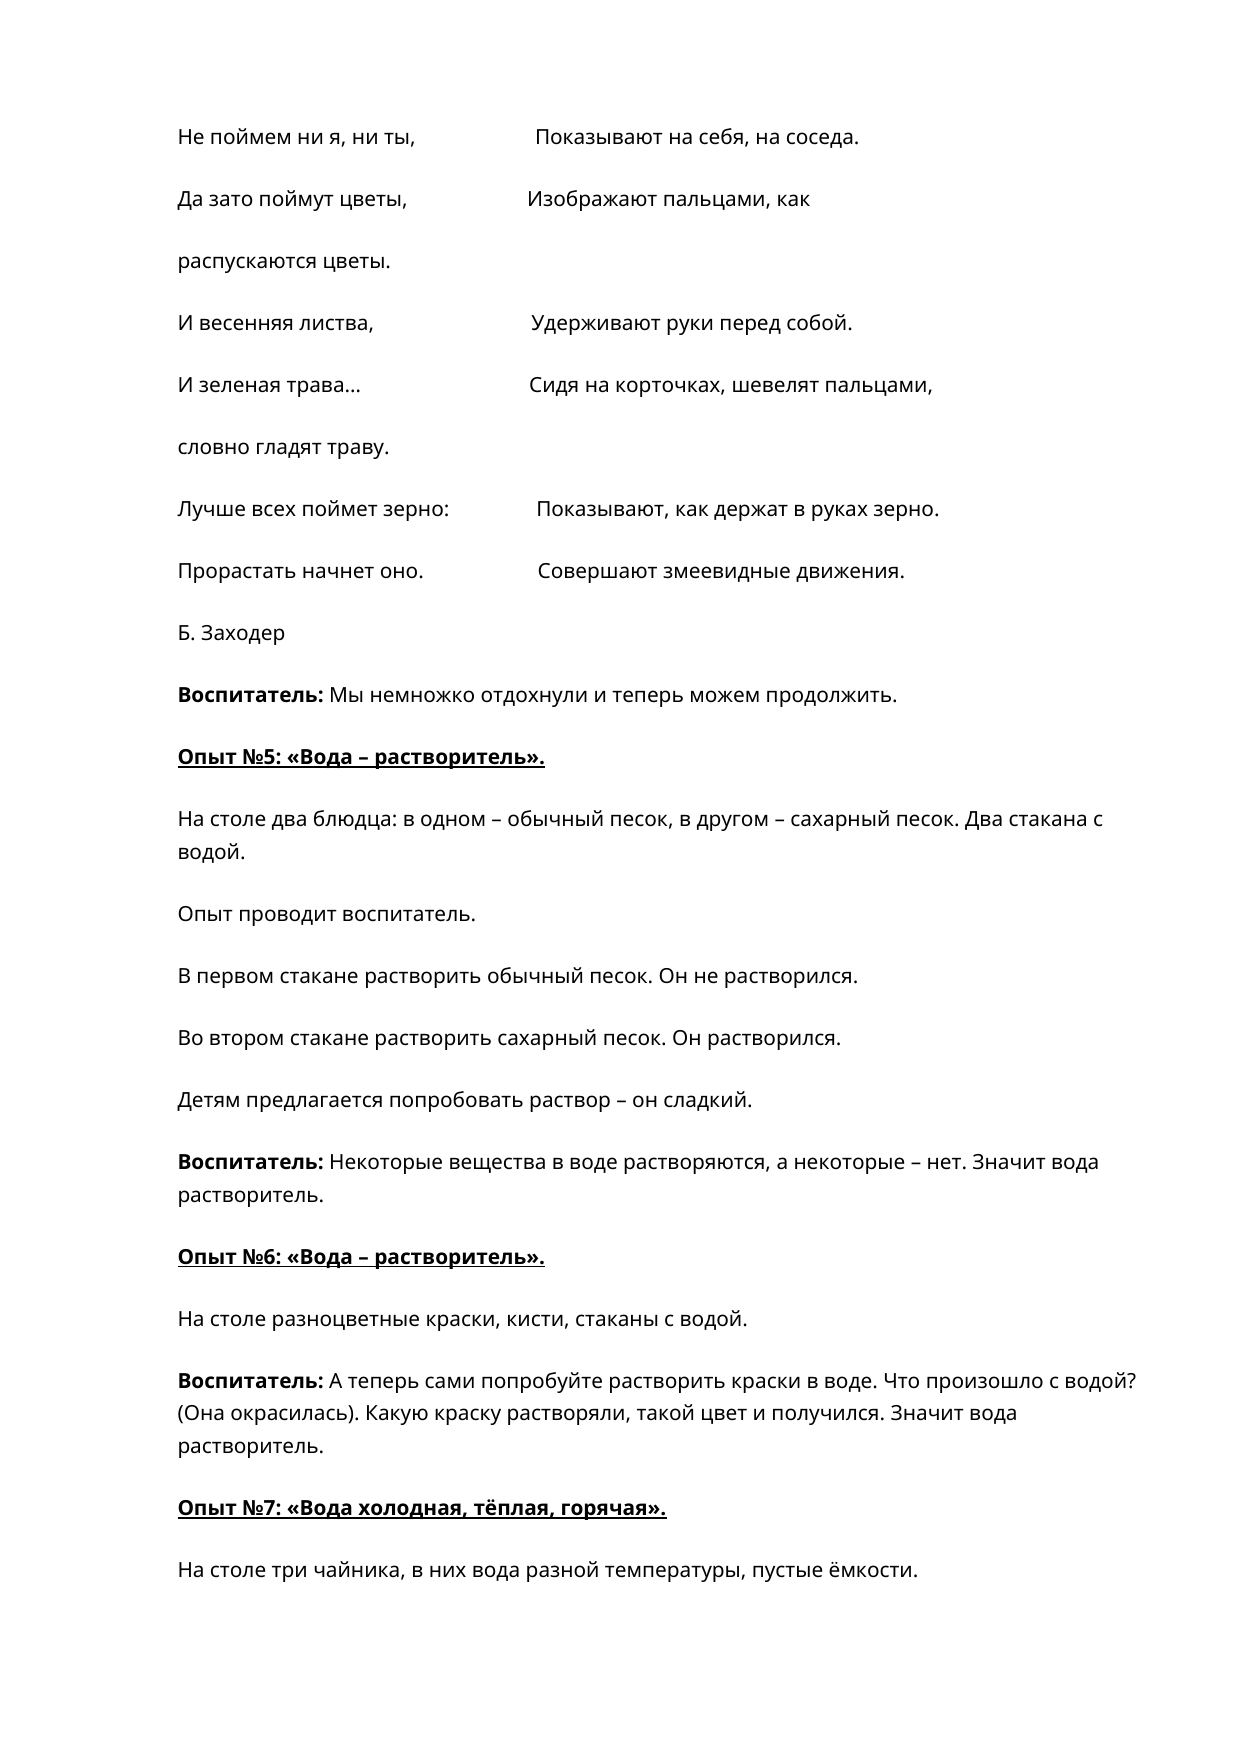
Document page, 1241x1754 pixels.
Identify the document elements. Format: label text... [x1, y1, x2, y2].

text Воспитатель: Некоторые вещества в воде растворяются, а некоторые – нет. Значит вода растворитель. [177, 1143, 1152, 1208]
text И весенняя листва, Удерживают руки перед собой. [177, 304, 1152, 337]
text На столе два блюдца: в одном – обычный песок, в другом – сахарный песок. Два стакана с водой. [177, 800, 1152, 866]
text На столе три чайника, в них вода разной температуры, пустые ёмкости. [177, 1551, 1152, 1584]
text Опыт проводит воспитатель. [177, 895, 1152, 927]
text Б. Заходер [177, 614, 1152, 647]
text Во втором стакане растворить сахарный песок. Он растворился. [177, 1019, 1152, 1051]
text Детям предлагается попробовать раствор – он сладкий. [177, 1081, 1152, 1113]
text И зеленая трава… Сидя на корточках, шевелят пальцами, [177, 366, 1152, 399]
text Лучше всех поймет зерно: Показывают, как держат в руках зерно. [177, 490, 1152, 523]
text В первом стакане растворить обычный песок. Он не растворился. [177, 957, 1152, 989]
text Не поймем ни я, ни ты, Показывают на себя, на соседа. [177, 118, 1152, 151]
text Опыт №6: «Вода – растворитель». [177, 1237, 1152, 1270]
text распускаются цветы. [177, 242, 1152, 275]
text Прорастать начнет оно. Совершают змеевидные движения. [177, 552, 1152, 585]
text словно гладят траву. [177, 428, 1152, 461]
text Воспитатель: Мы немножко отдохнули и теперь можем продолжить. [177, 676, 1152, 709]
text Да зато поймут цветы, Изображают пальцами, как [177, 180, 1152, 213]
text Опыт №5: «Вода – растворитель». [177, 738, 1152, 771]
text На столе разноцветные краски, кисти, стаканы с водой. [177, 1299, 1152, 1332]
text Воспитатель: А теперь сами попробуйте растворить краски в воде. Что произошло с водой? (Она окрасилась). Какую краску растворяли, такой цвет и получился. Значит вода растворитель. [177, 1361, 1152, 1460]
text Опыт №7: «Вода холодная, тёплая, горячая». [177, 1489, 1152, 1522]
